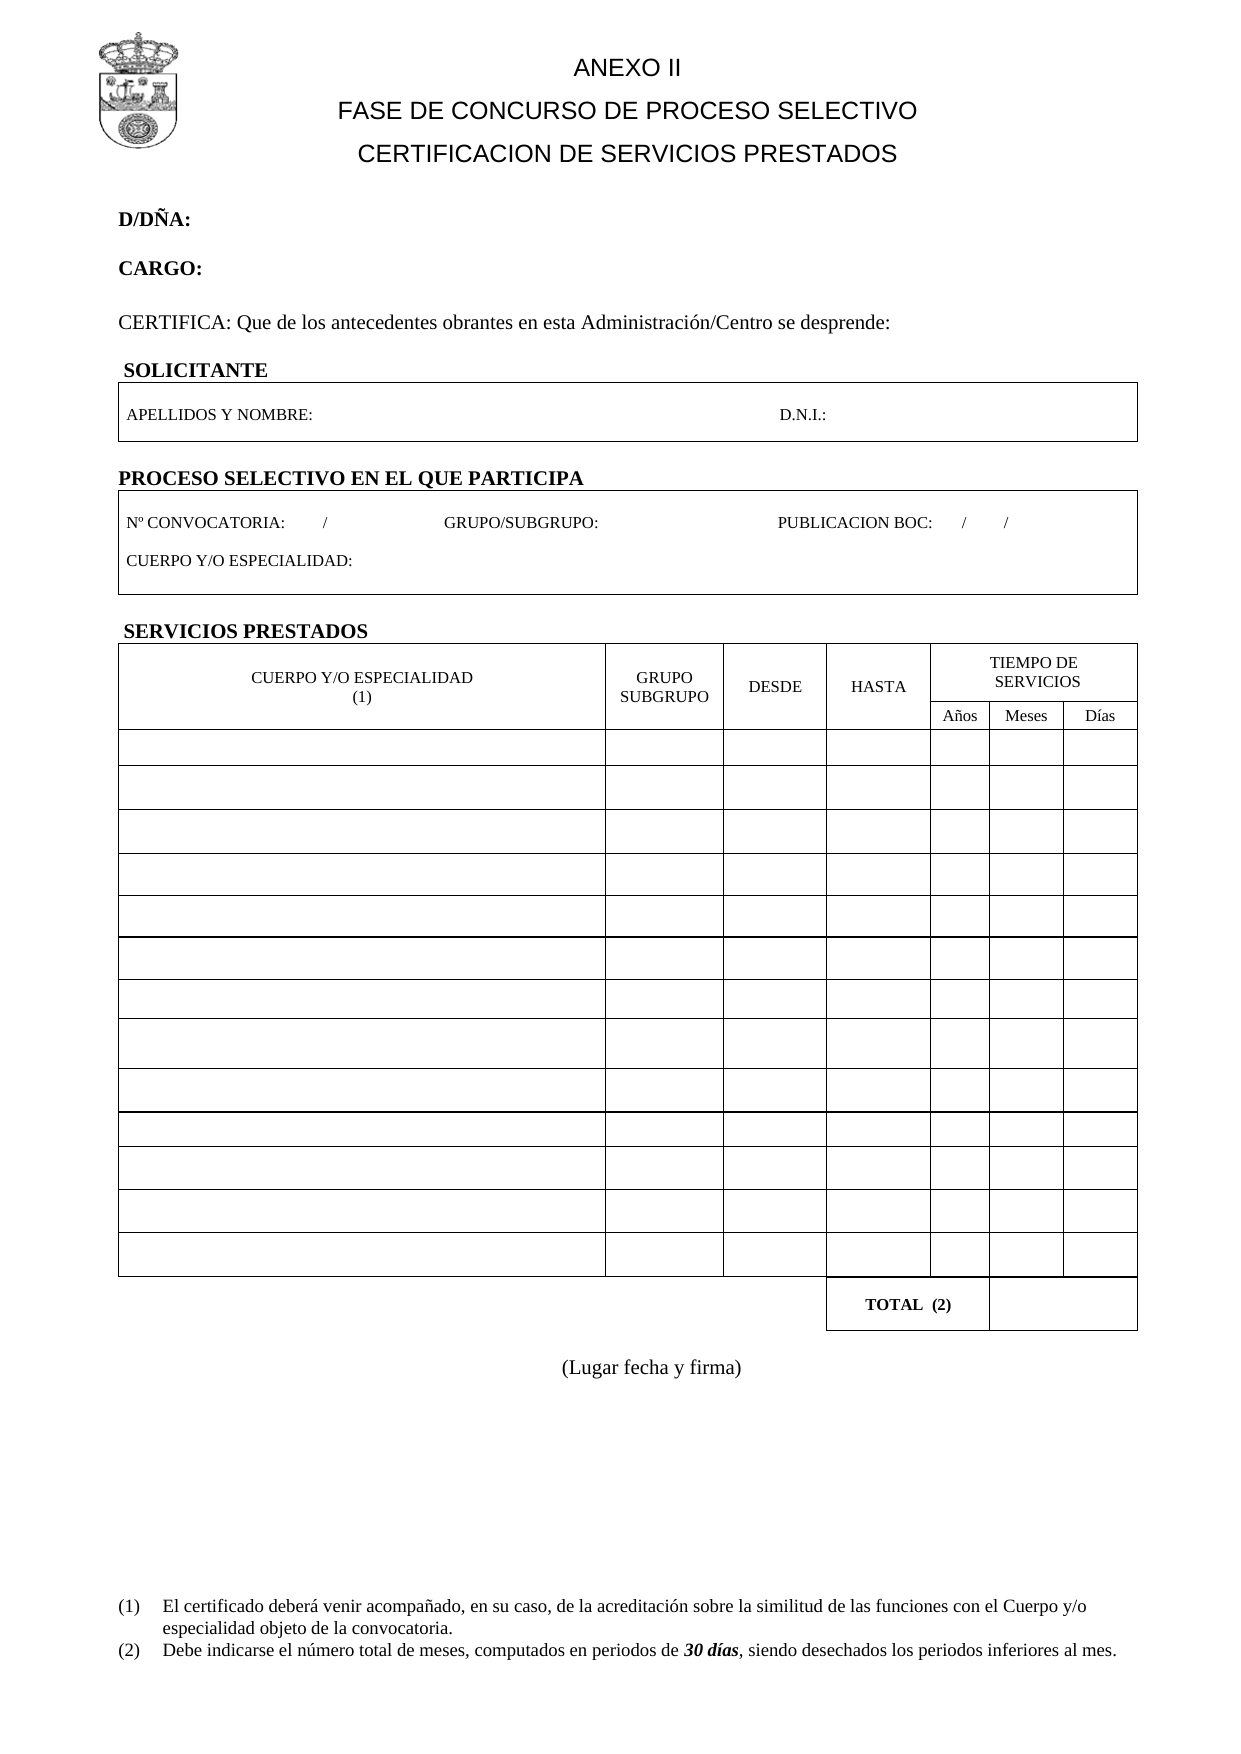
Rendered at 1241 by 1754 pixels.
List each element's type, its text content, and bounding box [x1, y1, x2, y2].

table_cell [119, 1019, 605, 1068]
table_cell [119, 1147, 605, 1189]
table_cell [827, 896, 930, 936]
table_cell [1064, 938, 1137, 979]
table_cell [606, 1069, 723, 1111]
text (Lugar fecha y firma) [118, 1355, 1137, 1379]
table_cell [1064, 730, 1137, 765]
table_cell [1064, 1069, 1137, 1111]
table_cell [931, 730, 989, 765]
table_cell [931, 938, 989, 979]
table_cell [1064, 980, 1137, 1018]
table_cell [931, 896, 989, 936]
table_cell [1064, 1019, 1137, 1068]
table_header GRUPO SUBGRUPO [606, 644, 723, 729]
table_cell Meses [990, 702, 1063, 729]
table_cell [990, 938, 1063, 979]
list El certificado deberá venir acompañado, en su caso, de la acreditación sobre la similitud de las funciones con el Cuerpo y/o especialidad objeto de la convocatoria. [118, 1595, 1137, 1638]
table_cell [827, 1113, 930, 1146]
table_cell [724, 730, 826, 765]
picture [98, 32, 179, 149]
table_cell [606, 1113, 723, 1146]
table_cell [827, 1069, 930, 1111]
table_cell [606, 1147, 723, 1189]
table_cell [606, 1190, 723, 1232]
table_cell [724, 1113, 826, 1146]
table_cell [606, 896, 723, 936]
table_cell [119, 810, 605, 853]
table_cell [724, 854, 826, 894]
table_header CUERPO Y/O ESPECIALIDAD (1) [119, 644, 605, 729]
table_cell [724, 1190, 826, 1232]
table_cell [990, 1233, 1063, 1276]
table_cell [606, 1233, 723, 1276]
table_cell [931, 854, 989, 894]
table_cell [724, 766, 826, 808]
table_cell [1064, 1147, 1137, 1189]
table_cell [827, 1233, 930, 1276]
table_cell [931, 1233, 989, 1276]
table_header DESDE [724, 644, 826, 729]
table_cell [1064, 766, 1137, 808]
table_header TOTAL (2) [827, 1278, 989, 1329]
table_cell [119, 730, 605, 765]
table_cell [827, 730, 930, 765]
table_cell [1064, 810, 1137, 853]
table_header Nº CONVOCATORIA: / GRUPO/SUBGRUPO: PUBLICACION BOC: / / CUERPO Y/O ESPECIALIDAD: [119, 491, 1137, 594]
table_cell [1064, 1233, 1137, 1276]
table_cell [990, 854, 1063, 894]
table_cell [931, 1019, 989, 1068]
table_cell [119, 854, 605, 894]
table_cell [990, 1113, 1063, 1146]
table_cell [827, 766, 930, 808]
table_cell [931, 1190, 989, 1232]
text PROCESO SELECTIVO EN EL QUE PARTICIPA [118, 466, 1137, 490]
table_header TIEMPO DE SERVICIOS [931, 644, 1137, 701]
table_cell [119, 766, 605, 808]
text SOLICITANTE [118, 358, 1137, 382]
table_cell Años [931, 702, 989, 729]
table_cell [606, 1019, 723, 1068]
table_cell [119, 1113, 605, 1146]
table_cell [990, 810, 1063, 853]
table_cell [724, 1069, 826, 1111]
list Debe indicarse el número total de meses, computados en periodos de 30 días, siendo desechados los periodos inferiores al mes. [118, 1638, 1137, 1660]
table_cell [827, 1019, 930, 1068]
table_cell [990, 896, 1063, 936]
table_cell [990, 980, 1063, 1018]
table_cell [827, 854, 930, 894]
table_cell [931, 1147, 989, 1189]
table_cell Días [1064, 702, 1137, 729]
table_cell [724, 810, 826, 853]
table_cell [606, 766, 723, 808]
table_cell [931, 1069, 989, 1111]
table_cell [990, 1069, 1063, 1111]
table_cell [724, 1233, 826, 1276]
table_cell [724, 980, 826, 1018]
table_cell [606, 854, 723, 894]
table_header [990, 1278, 1137, 1329]
table_cell [119, 938, 605, 979]
table_cell [1064, 896, 1137, 936]
table_cell [1064, 1113, 1137, 1146]
table_cell [119, 1233, 605, 1276]
table_cell [1064, 1190, 1137, 1232]
text CERTIFICA: Que de los antecedentes obrantes en esta Administración/Centro se desprende: [118, 310, 1137, 334]
table_cell [119, 1190, 605, 1232]
table_cell [724, 1147, 826, 1189]
table_cell [931, 810, 989, 853]
text D/DÑA: [118, 206, 1137, 231]
table_cell [606, 730, 723, 765]
table_cell [724, 896, 826, 936]
table_cell [990, 730, 1063, 765]
table_cell [990, 1019, 1063, 1068]
table_cell [119, 980, 605, 1018]
table_cell [931, 980, 989, 1018]
table_cell [827, 1190, 930, 1232]
table_cell [119, 896, 605, 936]
table_cell [827, 938, 930, 979]
table_cell [931, 766, 989, 808]
table_cell [827, 1147, 930, 1189]
table_cell [990, 1147, 1063, 1189]
table_cell [990, 1190, 1063, 1232]
table_header APELLIDOS Y NOMBRE: D.N.I.: [119, 383, 1137, 441]
table_cell [724, 1019, 826, 1068]
table_cell [827, 980, 930, 1018]
table_cell [606, 938, 723, 979]
text SERVICIOS PRESTADOS [118, 619, 1137, 643]
table_cell [827, 810, 930, 853]
table_cell [1064, 854, 1137, 894]
text CARGO: [118, 256, 1137, 279]
table_cell [606, 810, 723, 853]
table_header HASTA [827, 644, 930, 729]
table_cell [931, 1113, 989, 1146]
table_cell [606, 980, 723, 1018]
table_cell [119, 1069, 605, 1111]
table_cell [724, 938, 826, 979]
table_cell [990, 766, 1063, 808]
